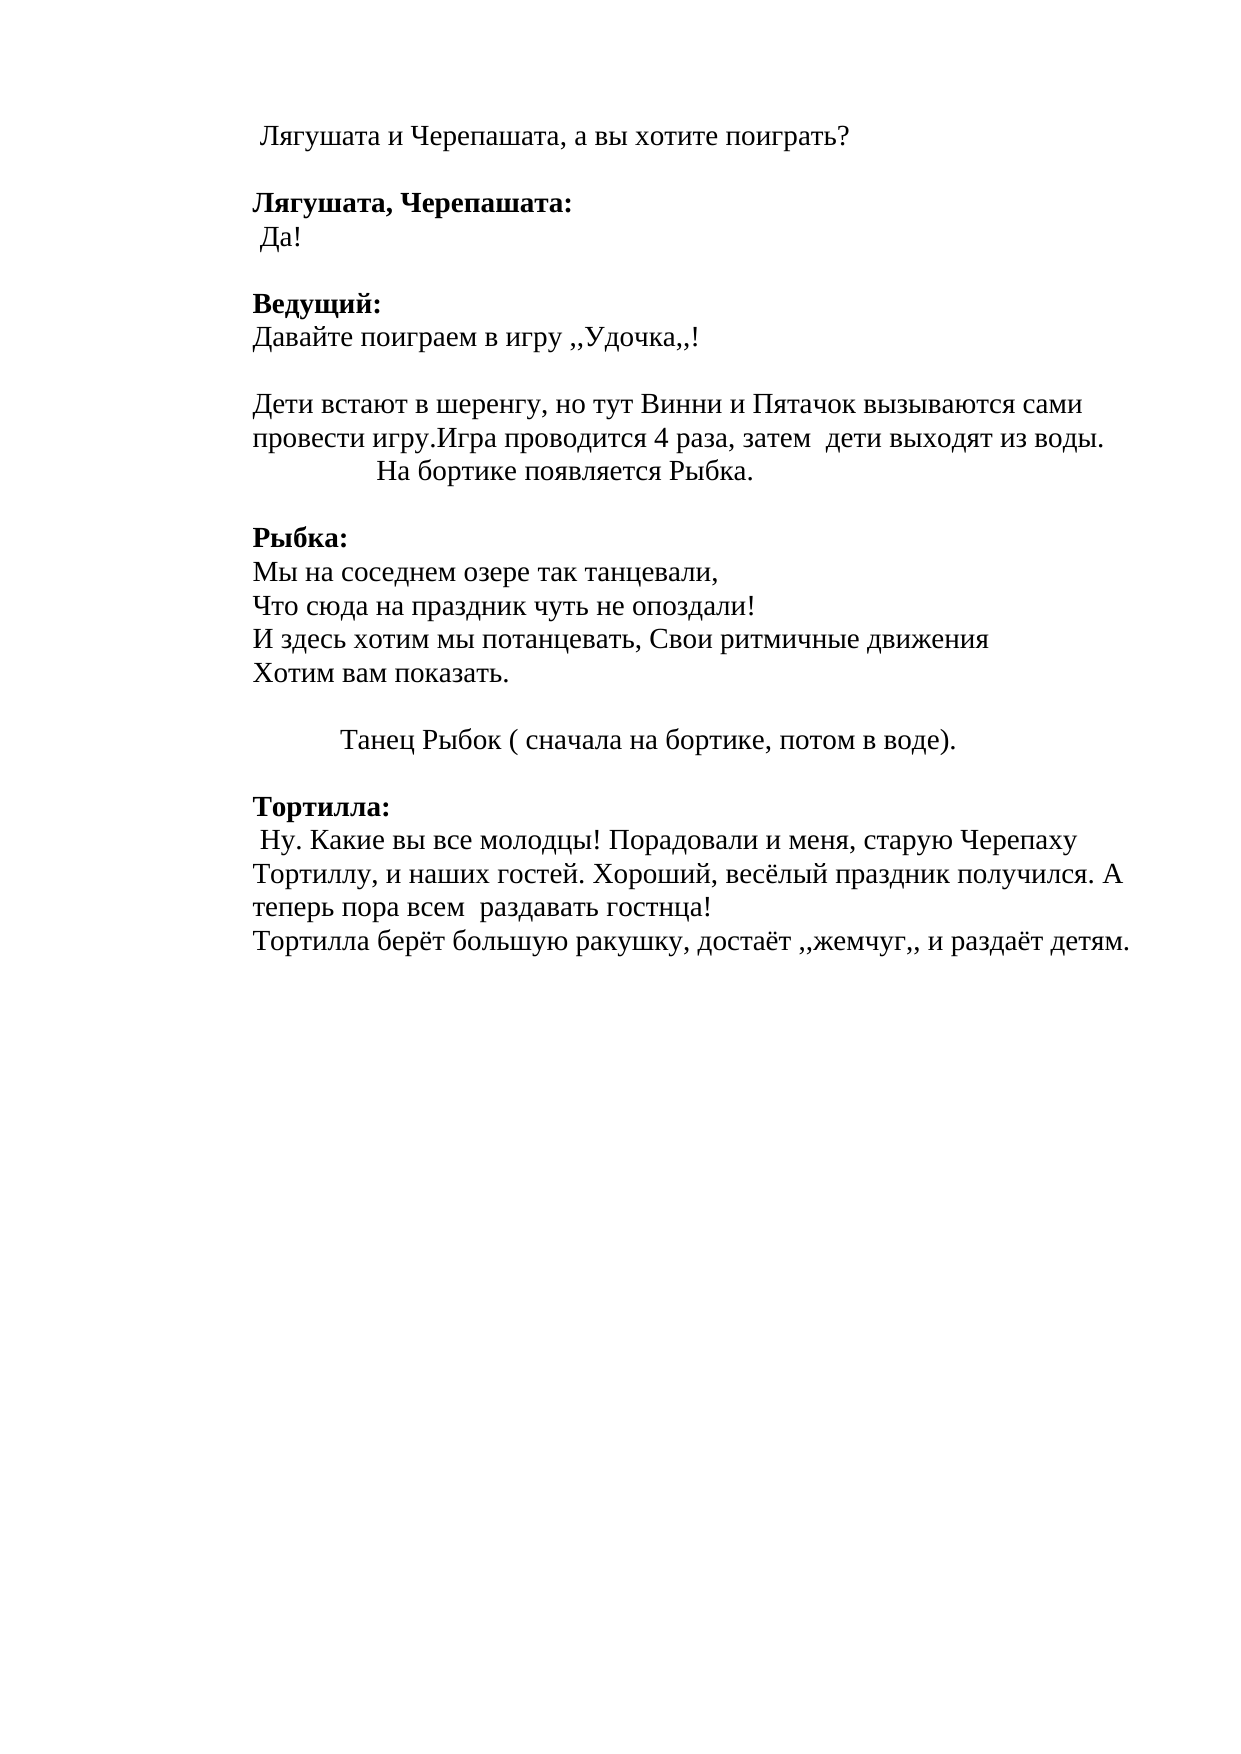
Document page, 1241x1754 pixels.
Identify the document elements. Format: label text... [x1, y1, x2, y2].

text И здесь хотим мы потанцевать, Свои ритмичные движения [252, 621, 1152, 655]
text Да! [252, 219, 1152, 252]
text Мы на соседнем озере так танцевали, [252, 554, 1152, 588]
text Что сюда на праздник чуть не опоздали! [252, 588, 1152, 621]
text Лягушата, Черепашата: [252, 185, 1152, 219]
text Рыбка: [252, 521, 1152, 554]
text Ну. Какие вы все молодцы! Порадовали и меня, старую Черепаху Тортиллу, и наших гостей. Хороший, весёлый праздник получился. А теперь пора всем раздавать гостнца! [252, 822, 1152, 923]
text Давайте поиграем в игру ,,Удочка,,! [252, 319, 1152, 353]
text Дети встают в шеренгу, но тут Винни и Пятачок вызываются сами провести игру.Игра проводится 4 раза, затем дети выходят из воды. [252, 386, 1152, 453]
text На бортике появляется Рыбка. [252, 453, 1152, 487]
text Тортилла берёт большую ракушку, достаёт ,,жемчуг,, и раздаёт детям. [252, 923, 1152, 957]
text Танец Рыбок ( сначала на бортике, потом в воде). [252, 722, 1152, 755]
text Лягушата и Черепашата, а вы хотите поиграть? [252, 118, 1152, 152]
text Хотим вам показать. [252, 655, 1152, 688]
text Ведущий: [252, 286, 1152, 319]
text Тортилла: [252, 789, 1152, 822]
